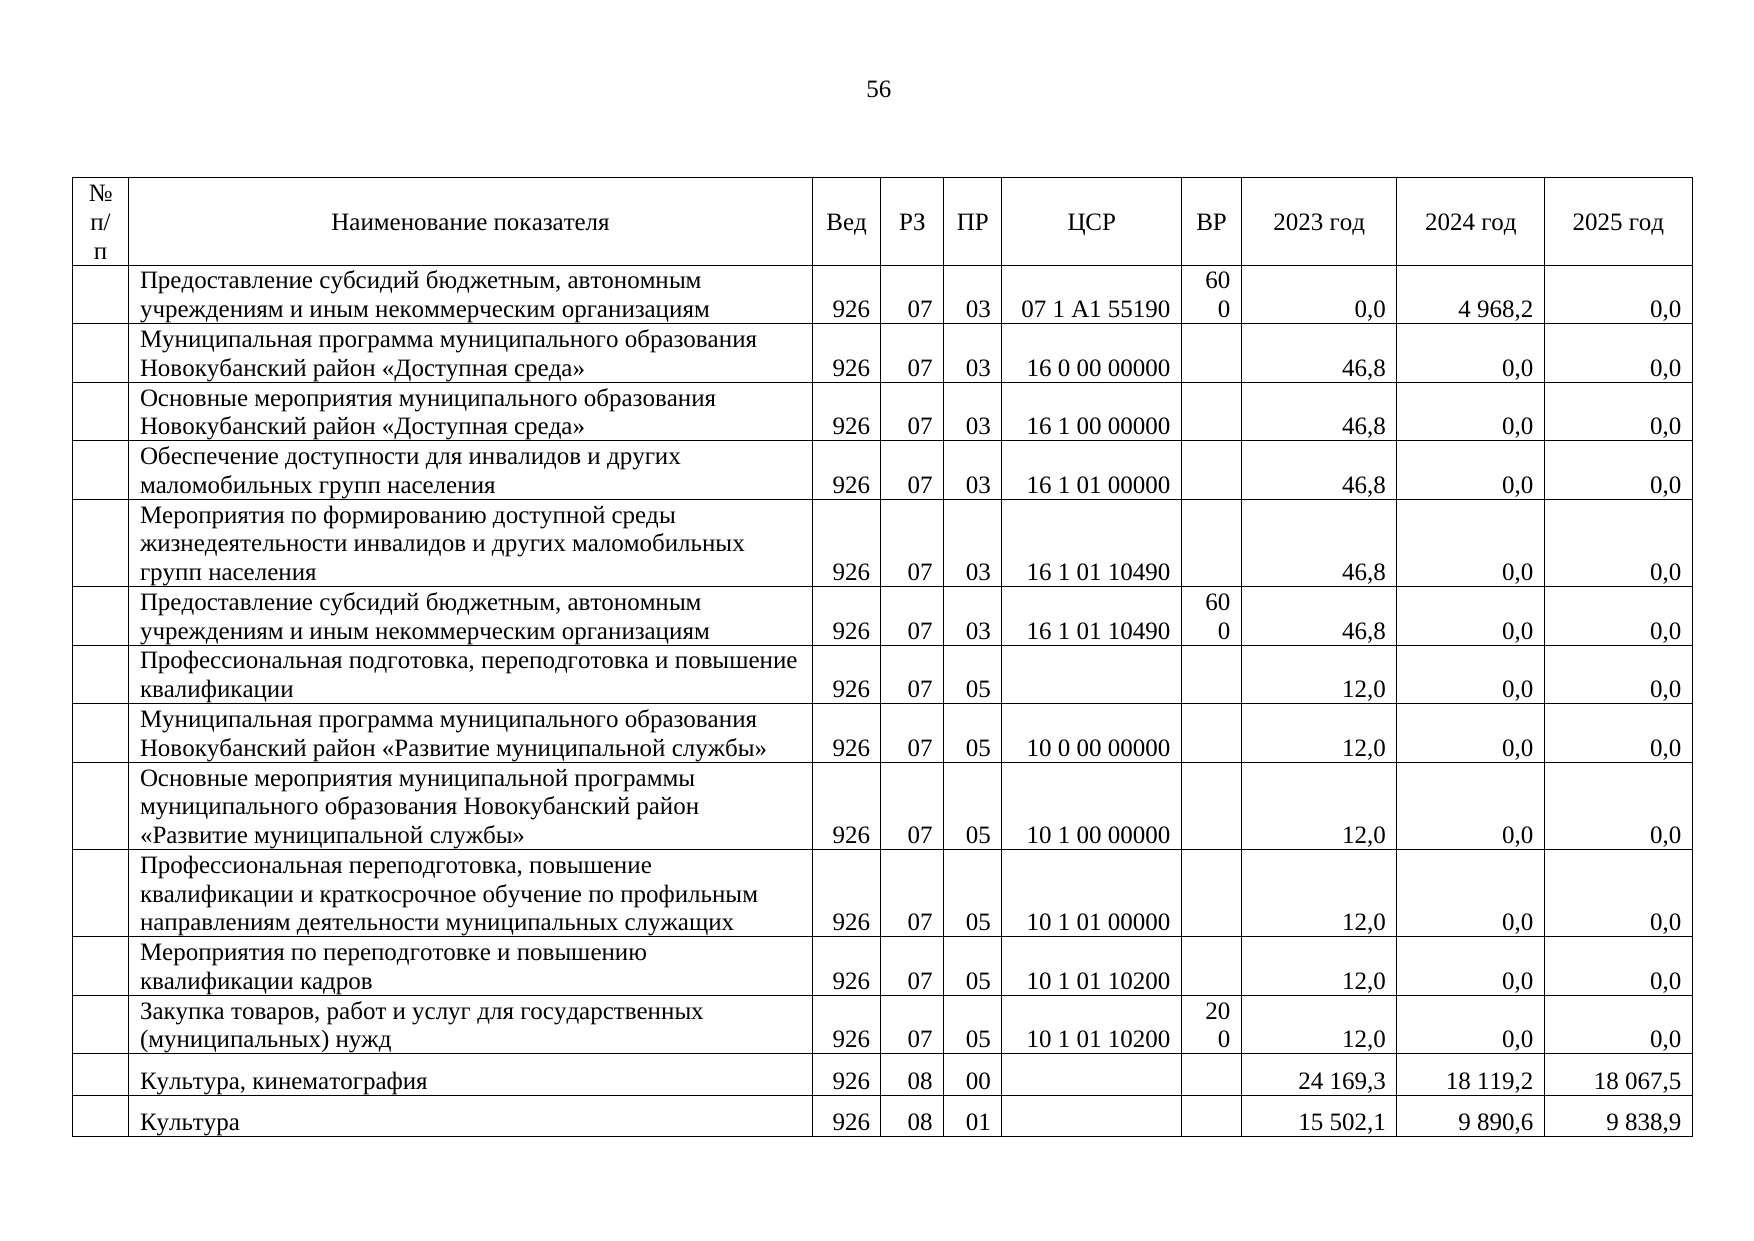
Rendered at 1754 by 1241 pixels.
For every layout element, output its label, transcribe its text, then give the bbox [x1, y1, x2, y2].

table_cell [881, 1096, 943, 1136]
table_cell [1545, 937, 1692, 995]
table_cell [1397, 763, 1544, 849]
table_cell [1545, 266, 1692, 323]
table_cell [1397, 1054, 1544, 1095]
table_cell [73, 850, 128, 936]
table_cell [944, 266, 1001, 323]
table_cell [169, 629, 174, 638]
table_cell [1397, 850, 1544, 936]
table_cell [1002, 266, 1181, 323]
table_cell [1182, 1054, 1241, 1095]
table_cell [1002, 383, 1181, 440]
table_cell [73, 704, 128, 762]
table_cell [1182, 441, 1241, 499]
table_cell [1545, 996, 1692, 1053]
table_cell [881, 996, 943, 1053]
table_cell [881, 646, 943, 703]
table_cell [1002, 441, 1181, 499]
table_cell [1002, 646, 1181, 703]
table_header 2023 год [1242, 178, 1396, 264]
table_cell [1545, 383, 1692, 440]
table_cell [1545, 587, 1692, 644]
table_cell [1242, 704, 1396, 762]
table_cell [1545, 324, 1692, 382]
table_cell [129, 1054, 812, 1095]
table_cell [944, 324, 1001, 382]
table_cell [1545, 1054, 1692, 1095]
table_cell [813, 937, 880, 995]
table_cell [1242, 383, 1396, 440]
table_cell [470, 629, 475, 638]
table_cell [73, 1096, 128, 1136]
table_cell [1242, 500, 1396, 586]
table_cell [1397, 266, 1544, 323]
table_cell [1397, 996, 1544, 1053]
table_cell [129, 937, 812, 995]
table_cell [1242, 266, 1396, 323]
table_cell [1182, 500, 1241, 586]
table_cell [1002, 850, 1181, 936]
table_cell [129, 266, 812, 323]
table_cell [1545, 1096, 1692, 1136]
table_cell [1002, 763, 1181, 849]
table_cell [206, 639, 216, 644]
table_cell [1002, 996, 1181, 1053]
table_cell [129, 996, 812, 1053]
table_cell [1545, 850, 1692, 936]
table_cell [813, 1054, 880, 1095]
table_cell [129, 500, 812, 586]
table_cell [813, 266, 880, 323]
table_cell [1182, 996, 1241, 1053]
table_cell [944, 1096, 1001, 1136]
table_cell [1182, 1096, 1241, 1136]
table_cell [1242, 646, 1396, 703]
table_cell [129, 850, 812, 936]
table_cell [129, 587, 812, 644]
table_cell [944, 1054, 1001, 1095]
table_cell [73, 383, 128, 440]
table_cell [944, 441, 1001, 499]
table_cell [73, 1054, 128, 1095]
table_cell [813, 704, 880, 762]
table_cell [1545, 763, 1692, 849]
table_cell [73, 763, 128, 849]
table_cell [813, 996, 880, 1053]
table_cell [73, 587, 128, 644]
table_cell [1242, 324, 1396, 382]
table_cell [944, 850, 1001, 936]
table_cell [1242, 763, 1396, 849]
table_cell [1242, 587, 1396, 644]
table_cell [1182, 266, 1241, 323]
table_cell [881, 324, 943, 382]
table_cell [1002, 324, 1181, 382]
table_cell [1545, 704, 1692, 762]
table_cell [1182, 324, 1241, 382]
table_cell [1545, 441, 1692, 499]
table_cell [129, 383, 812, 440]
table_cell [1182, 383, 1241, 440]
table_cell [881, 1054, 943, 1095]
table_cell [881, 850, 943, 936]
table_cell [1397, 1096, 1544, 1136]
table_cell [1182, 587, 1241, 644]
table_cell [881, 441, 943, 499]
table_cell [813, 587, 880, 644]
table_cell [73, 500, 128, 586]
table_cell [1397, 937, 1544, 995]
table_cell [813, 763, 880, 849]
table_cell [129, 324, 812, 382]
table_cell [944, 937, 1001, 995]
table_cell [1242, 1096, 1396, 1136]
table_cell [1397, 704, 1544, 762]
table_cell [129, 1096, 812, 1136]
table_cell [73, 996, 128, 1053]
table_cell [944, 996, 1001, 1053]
table_header Вед [813, 178, 880, 264]
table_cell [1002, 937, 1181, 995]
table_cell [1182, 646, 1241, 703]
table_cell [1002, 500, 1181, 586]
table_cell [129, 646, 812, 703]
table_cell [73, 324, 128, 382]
table_header ВР [1182, 178, 1241, 264]
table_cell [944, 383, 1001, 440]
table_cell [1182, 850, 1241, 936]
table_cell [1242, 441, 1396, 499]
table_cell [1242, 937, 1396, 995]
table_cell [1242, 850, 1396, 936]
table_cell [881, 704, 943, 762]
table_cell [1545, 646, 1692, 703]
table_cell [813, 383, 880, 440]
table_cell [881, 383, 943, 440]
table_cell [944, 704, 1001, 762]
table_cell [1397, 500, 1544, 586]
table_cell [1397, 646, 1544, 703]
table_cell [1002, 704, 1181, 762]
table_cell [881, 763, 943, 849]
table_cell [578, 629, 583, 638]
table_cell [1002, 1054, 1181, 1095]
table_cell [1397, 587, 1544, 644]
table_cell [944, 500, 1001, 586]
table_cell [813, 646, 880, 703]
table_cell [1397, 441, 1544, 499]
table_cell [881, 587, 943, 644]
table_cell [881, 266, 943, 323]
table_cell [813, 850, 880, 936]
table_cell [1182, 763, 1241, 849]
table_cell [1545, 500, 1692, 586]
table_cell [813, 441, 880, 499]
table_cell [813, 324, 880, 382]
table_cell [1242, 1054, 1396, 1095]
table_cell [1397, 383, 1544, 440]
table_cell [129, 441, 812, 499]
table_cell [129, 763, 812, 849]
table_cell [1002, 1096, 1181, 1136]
table_header ЦСР [1002, 178, 1181, 264]
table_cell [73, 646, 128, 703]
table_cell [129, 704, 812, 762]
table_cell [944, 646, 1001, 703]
table_header 2025 год [1545, 178, 1692, 264]
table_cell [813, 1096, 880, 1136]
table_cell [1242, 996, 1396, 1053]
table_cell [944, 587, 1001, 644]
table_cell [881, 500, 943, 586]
table_header РЗ [881, 178, 943, 264]
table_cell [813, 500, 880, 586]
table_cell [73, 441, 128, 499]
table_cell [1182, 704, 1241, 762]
table_header № п/п [73, 178, 128, 264]
table_header Наименование показателя [129, 178, 812, 264]
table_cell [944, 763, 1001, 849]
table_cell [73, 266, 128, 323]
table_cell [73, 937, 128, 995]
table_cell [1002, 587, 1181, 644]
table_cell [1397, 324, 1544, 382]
table_header 2024 год [1397, 178, 1544, 264]
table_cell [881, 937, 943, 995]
table_header ПР [944, 178, 1001, 264]
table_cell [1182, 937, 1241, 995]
